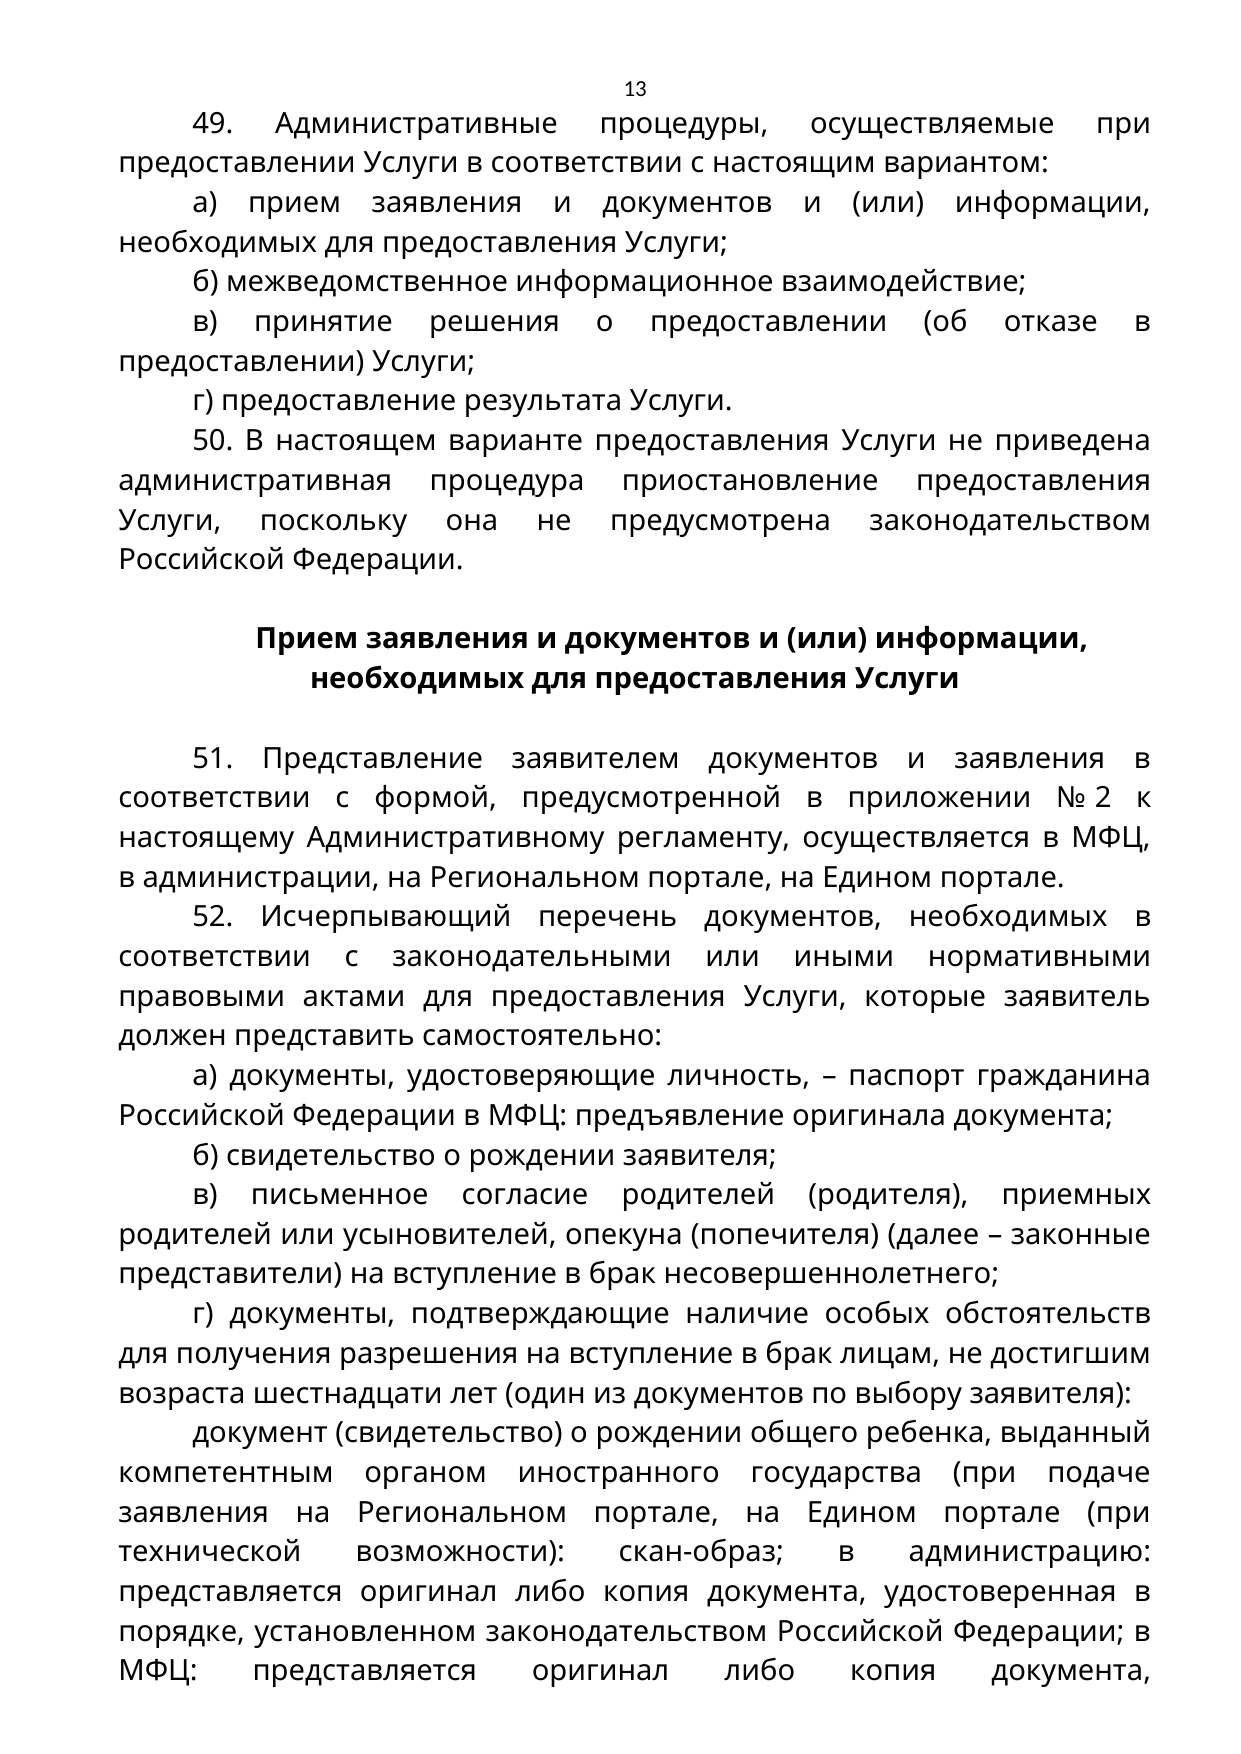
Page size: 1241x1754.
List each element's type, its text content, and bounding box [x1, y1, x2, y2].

text г) документы, подтверждающие наличие особых обстоятельств для получения разрешения на вступление в брак лицам, не достигшим возраста шестнадцати лет (один из документов по выбору заявителя): [118, 1292, 1152, 1412]
text а) прием заявления и документов и (или) информации, необходимых для предоставления Услуги; [118, 181, 1152, 261]
text а) документы, удостоверяющие личность, – паспорт гражданина Российской Федерации в МФЦ: предъявление оригинала документа; [118, 1054, 1152, 1134]
text б) свидетельство о рождении заявителя; [118, 1134, 1152, 1173]
text 49. Административные процедуры, осуществляемые при предоставлении Услуги в соответствии с настоящим вариантом: [118, 102, 1152, 181]
text 50. В настоящем варианте предоставления Услуги не приведена административная процедура приостановление предоставления Услуги, поскольку она не предусмотрена законодательством Российской Федерации. [118, 419, 1152, 578]
text в) принятие решения о предоставлении (об отказе в предоставлении) Услуги; [118, 300, 1152, 380]
text в) письменное согласие родителей (родителя), приемных родителей или усыновителей, опекуна (попечителя) (далее – законные представители) на вступление в брак несовершеннолетнего; [118, 1173, 1152, 1292]
text б) межведомственное информационное взаимодействие; [118, 261, 1152, 300]
text Прием заявления и документов и (или) информации, необходимых для предоставления Услуги [118, 618, 1152, 697]
text 51. Представление заявителем документов и заявления в соответствии с формой, предусмотренной в приложении № 2 к настоящему Административному регламенту, осуществляется в МФЦ, в администрации, на Региональном портале, на Едином портале. [118, 737, 1152, 896]
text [118, 1412, 1152, 1689]
text г) предоставление результата Услуги. [118, 380, 1152, 419]
text 52. Исчерпывающий перечень документов, необходимых в соответствии с законодательными или иными нормативными правовыми актами для предоставления Услуги, которые заявитель должен представить самостоятельно: [118, 896, 1152, 1054]
